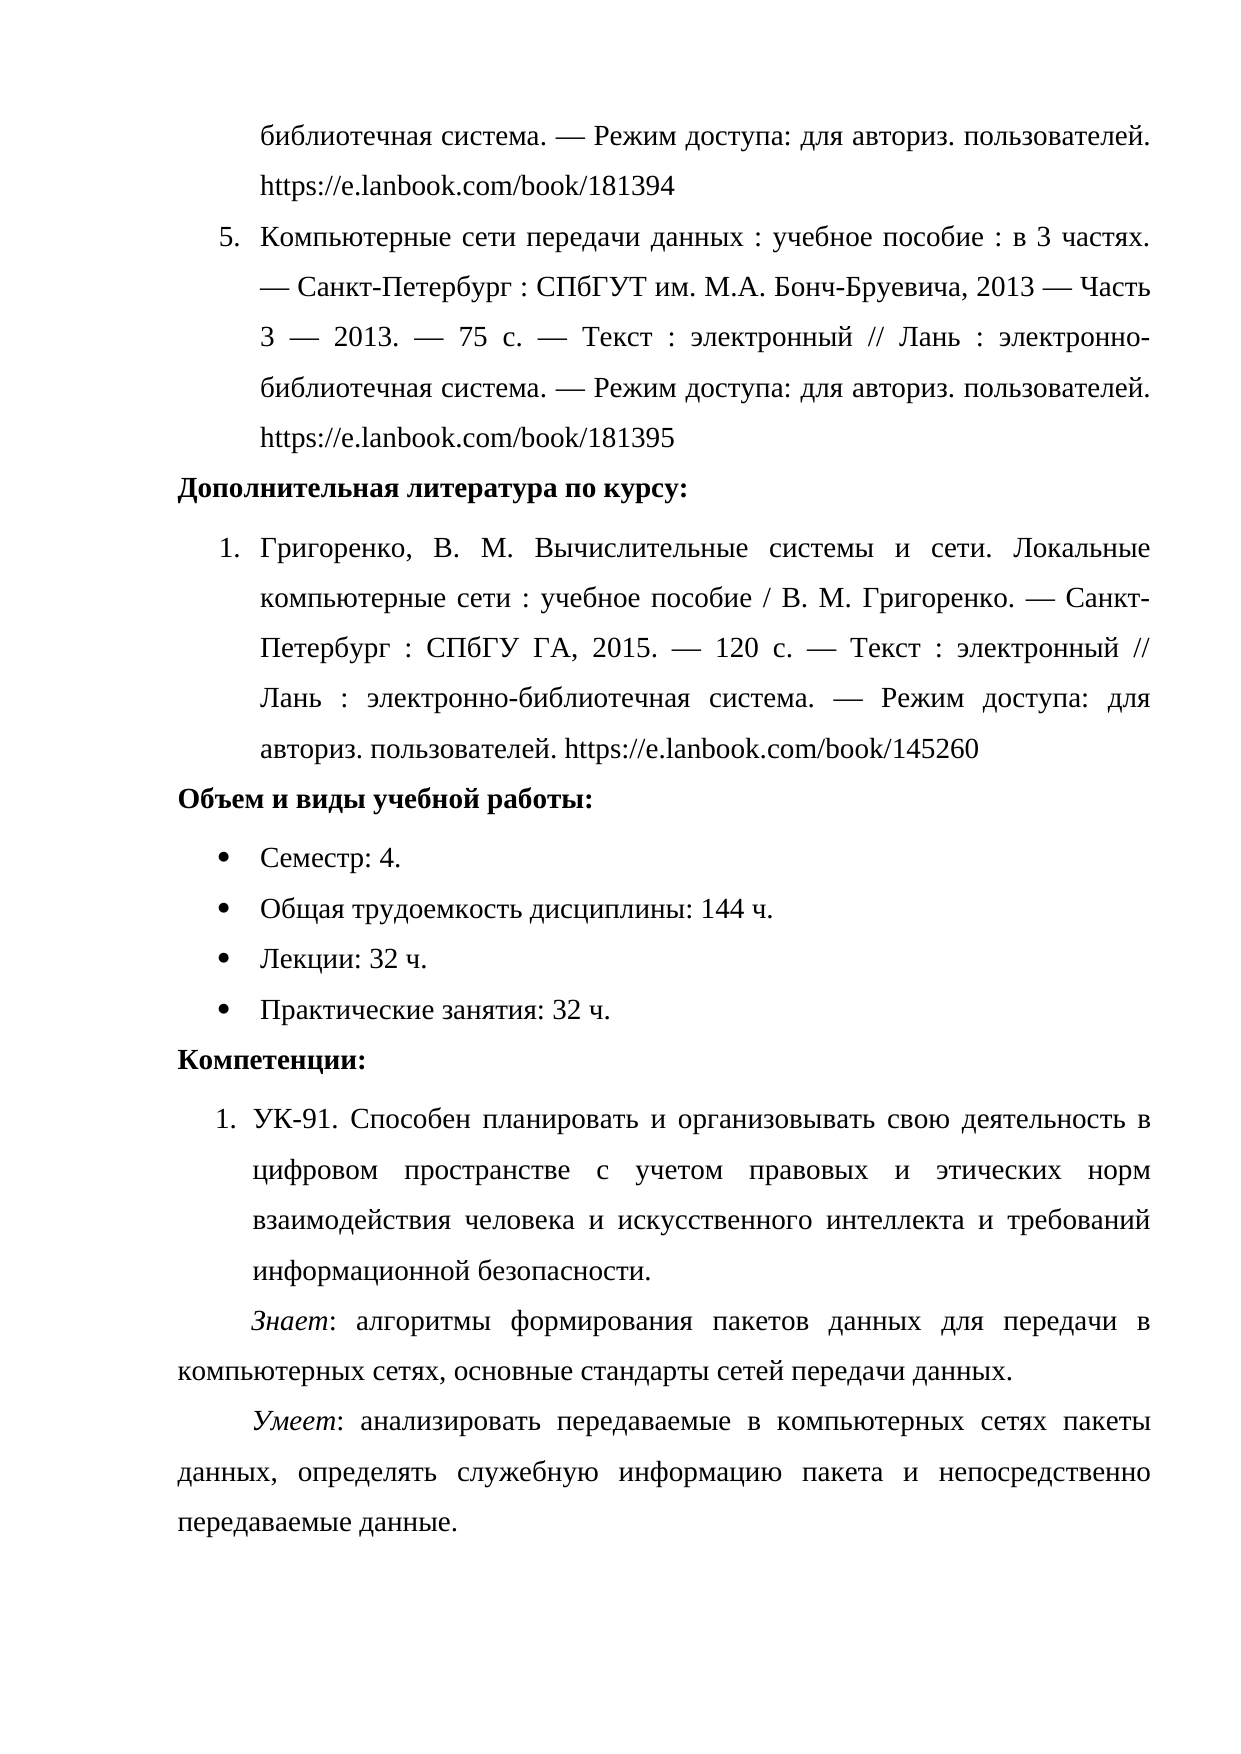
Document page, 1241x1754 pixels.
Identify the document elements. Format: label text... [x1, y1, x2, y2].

list УК-91. Способен планировать и организовывать свою деятельность в цифровом пространстве с учетом правовых и этических норм взаимодействия человека и искусственного интеллекта и требований информационной безопасности. [215, 1102, 1152, 1286]
text Компетенции: [177, 1042, 1152, 1076]
list Практические занятия: 32 ч. [218, 992, 1152, 1026]
text Объем и виды учебной работы: [177, 781, 1152, 815]
text Умеет: анализировать передаваемые в компьютерных сетях пакеты данных, определять служебную информацию пакета и непосредственно передаваемые данные. [177, 1403, 1152, 1538]
list Компьютерные сети передачи данных : учебное пособие : в 3 частях. — Санкт-Петербург : СПбГУТ им. М.А. Бонч-Бруевича, 2013 — Часть 3 — 2013. — 75 с. — Текст : электронный // Лань : электронно-библиотечная система. — Режим доступа: для авториз. пользователей. https://e.lanbook.com/book/181395 [218, 219, 1152, 453]
text Дополнительная литература по курсу: [177, 470, 1152, 504]
list Общая трудоемкость дисциплины: 144 ч. [218, 891, 1152, 925]
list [218, 118, 1152, 202]
list Лекции: 32 ч. [218, 941, 1152, 975]
list Семестр: 4. [218, 841, 1152, 874]
list Григоренко, В. М. Вычислительные системы и сети. Локальные компьютерные сети : учебное пособие / В. М. Григоренко. — Санкт-Петербург : СПбГУ ГА, 2015. — 120 с. — Текст : электронный // Лань : электронно-библиотечная система. — Режим доступа: для авториз. пользователей. https://e.lanbook.com/book/145260 [218, 530, 1152, 764]
text Знает: алгоритмы формирования пакетов данных для передачи в компьютерных сетях, основные стандарты сетей передачи данных. [177, 1303, 1152, 1387]
